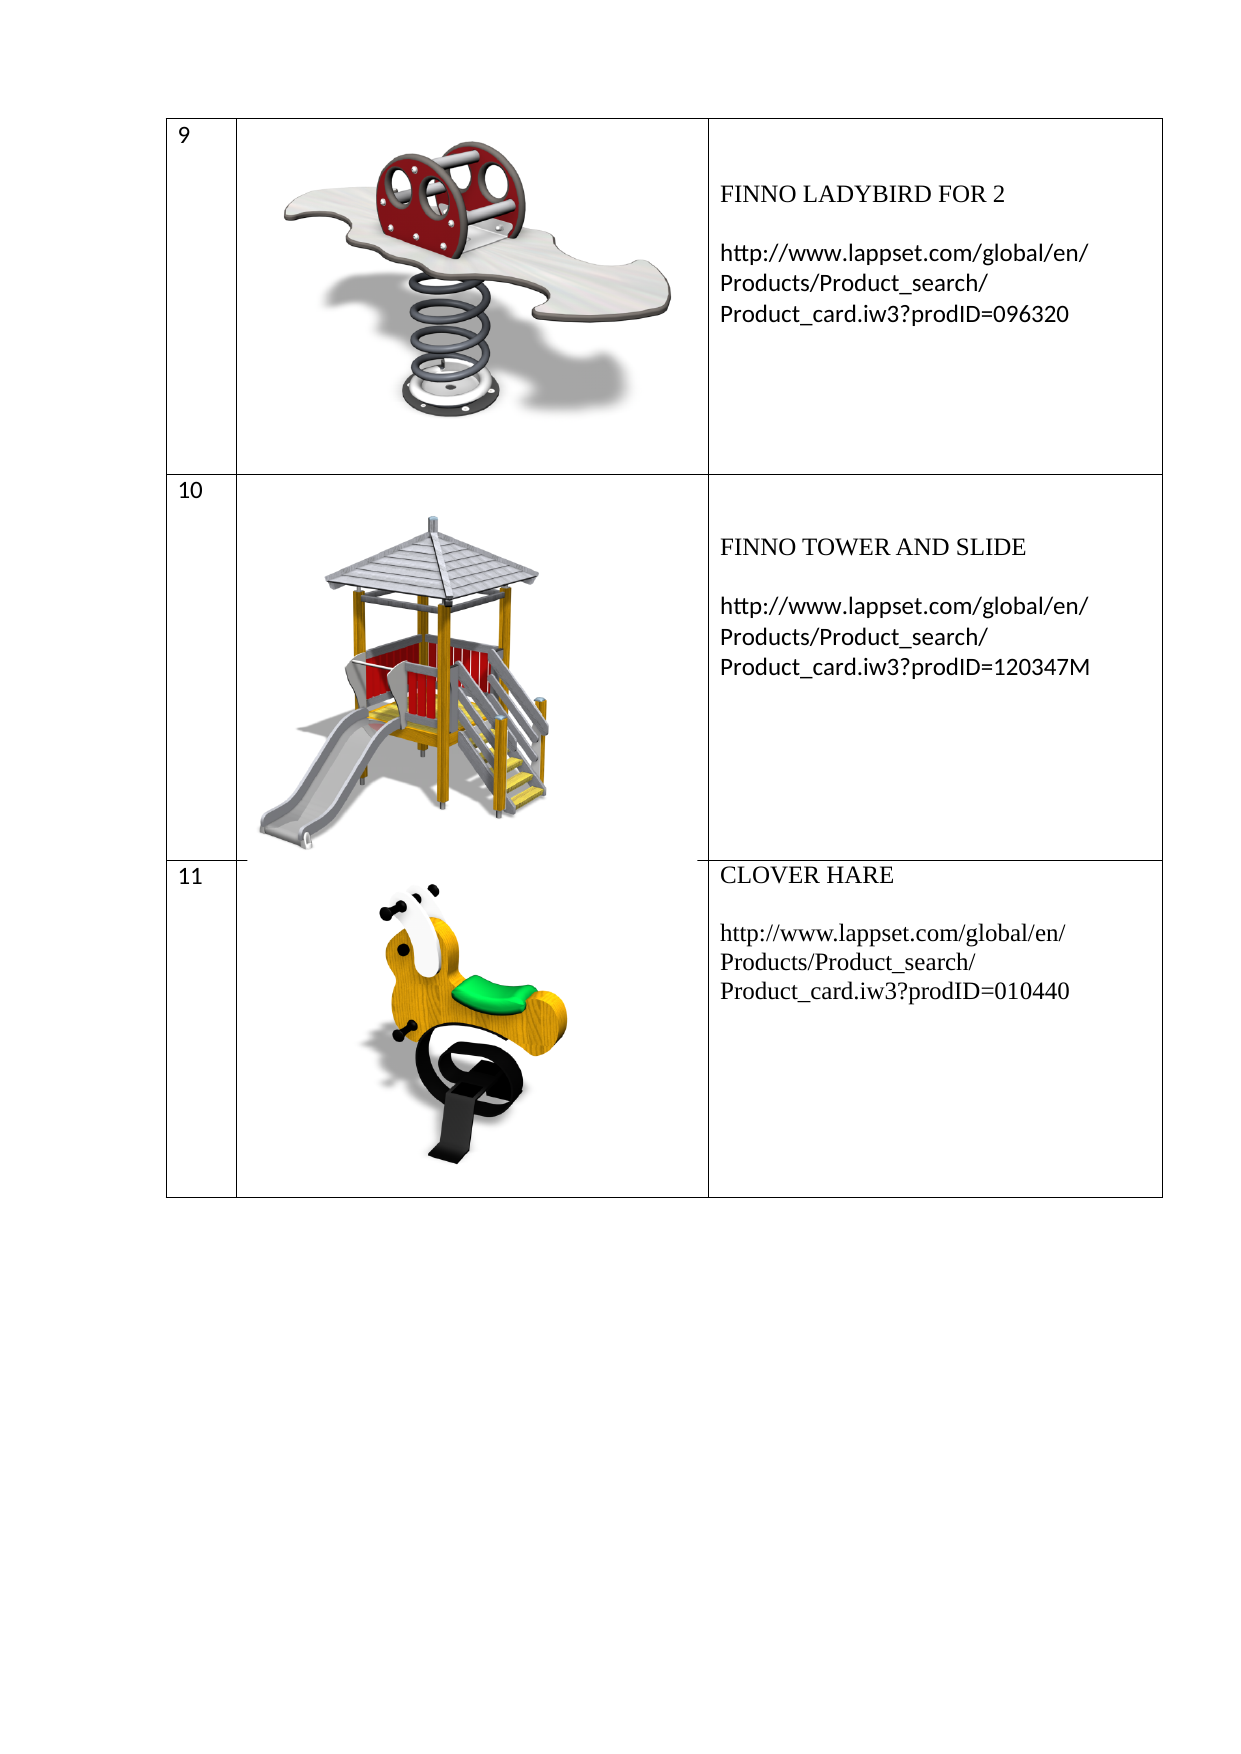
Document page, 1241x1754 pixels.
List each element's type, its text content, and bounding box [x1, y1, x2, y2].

table_cell [696, 119, 708, 473]
table_cell [237, 119, 247, 473]
table_cell 10 [167, 475, 236, 859]
table_cell [237, 475, 708, 859]
table_cell 11 [167, 861, 236, 1197]
table_cell FINNO TOWER AND SLIDE http://www.lappset.com/global/en/Products/Product_search/Product_card.iw3?prodID=120347M [709, 475, 1162, 859]
table_cell [698, 861, 708, 1197]
picture [247, 119, 696, 474]
table_cell 9 [167, 119, 236, 473]
table_cell CLOVER HARE http://www.lappset.com/global/en/Products/Product_search/Product_card.iw3?prodID=010440 [709, 861, 1162, 1197]
table_cell [237, 861, 247, 1197]
picture [247, 505, 698, 1197]
table_cell FINNO LADYBIRD FOR 2 http://www.lappset.com/global/en/Products/Product_search/Product_card.iw3?prodID=096320 [709, 119, 1162, 473]
